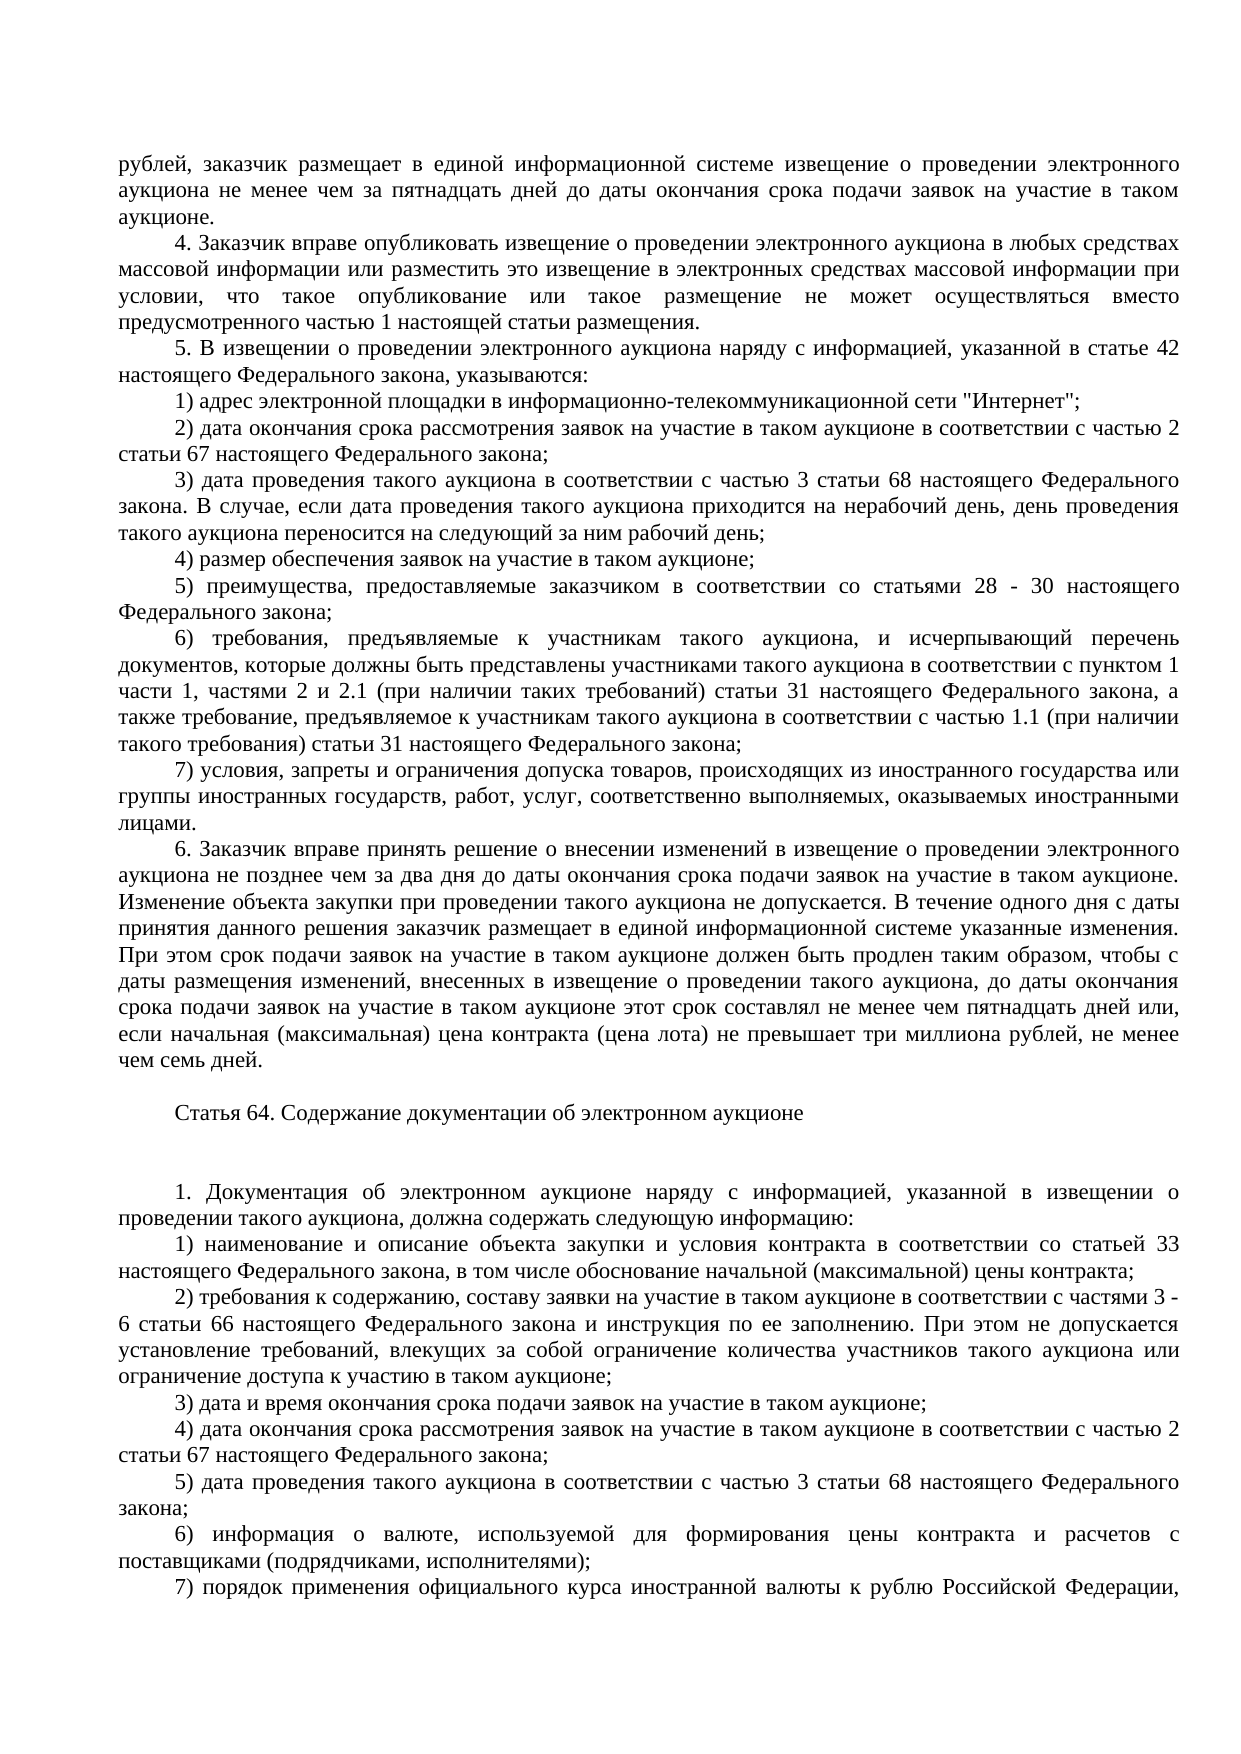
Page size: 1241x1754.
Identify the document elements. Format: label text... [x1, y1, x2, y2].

text 5) дата проведения такого аукциона в соответствии с частью 3 статьи 68 настоящего Федерального закона; [118, 1468, 1181, 1520]
text 1. Документация об электронном аукционе наряду с информацией, указанной в извещении о проведении такого аукциона, должна содержать следующую информацию: [118, 1178, 1181, 1231]
text 3) дата и время окончания срока подачи заявок на участие в таком аукционе; [118, 1389, 1181, 1415]
text 4. Заказчик вправе опубликовать извещение о проведении электронного аукциона в любых средствах массовой информации или разместить это извещение в электронных средствах массовой информации при условии, что такое опубликование или такое размещение не может осуществляться вместо предусмотренного частью 1 настоящей статьи размещения. [118, 229, 1181, 334]
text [118, 150, 1181, 229]
text 2) дата окончания срока рассмотрения заявок на участие в таком аукционе в соответствии с частью 2 статьи 67 настоящего Федерального закона; [118, 413, 1181, 466]
text Статья 64. Содержание документации об электронном аукционе [118, 1099, 1181, 1125]
text 5) преимущества, предоставляемые заказчиком в соответствии со статьями 28 - 30 настоящего Федерального закона; [118, 572, 1181, 624]
text 6. Заказчик вправе принять решение о внесении изменений в извещение о проведении электронного аукциона не позднее чем за два дня до даты окончания срока подачи заявок на участие в таком аукционе. Изменение объекта закупки при проведении такого аукциона не допускается. В течение одного дня с даты принятия данного решения заказчик размещает в единой информационной системе указанные изменения. При этом срок подачи заявок на участие в таком аукционе должен быть продлен таким образом, чтобы с даты размещения изменений, внесенных в извещение о проведении такого аукциона, до даты окончания срока подачи заявок на участие в таком аукционе этот срок составлял не менее чем пятнадцать дней или, если начальная (максимальная) цена контракта (цена лота) не превышает три миллиона рублей, не менее чем семь дней. [118, 835, 1181, 1072]
text 2) требования к содержанию, составу заявки на участие в таком аукционе в соответствии с частями 3 - 6 статьи 66 настоящего Федерального закона и инструкция по ее заполнению. При этом не допускается установление требований, влекущих за собой ограничение количества участников такого аукциона или ограничение доступа к участию в таком аукционе; [118, 1283, 1181, 1389]
text 7) условия, запреты и ограничения допуска товаров, происходящих из иностранного государства или группы иностранных государств, работ, услуг, соответственно выполняемых, оказываемых иностранными лицами. [118, 756, 1181, 835]
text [118, 1573, 1181, 1599]
text 4) размер обеспечения заявок на участие в таком аукционе; [118, 545, 1181, 572]
text 5. В извещении о проведении электронного аукциона наряду с информацией, указанной в статье 42 настоящего Федерального закона, указываются: [118, 334, 1181, 387]
text 1) адрес электронной площадки в информационно-телекоммуникационной сети "Интернет"; [118, 387, 1181, 413]
text 3) дата проведения такого аукциона в соответствии с частью 3 статьи 68 настоящего Федерального закона. В случае, если дата проведения такого аукциона приходится на нерабочий день, день проведения такого аукциона переносится на следующий за ним рабочий день; [118, 466, 1181, 545]
text 6) информация о валюте, используемой для формирования цены контракта и расчетов с поставщиками (подрядчиками, исполнителями); [118, 1520, 1181, 1573]
text 1) наименование и описание объекта закупки и условия контракта в соответствии со статьей 33 настоящего Федерального закона, в том числе обоснование начальной (максимальной) цены контракта; [118, 1231, 1181, 1283]
text 4) дата окончания срока рассмотрения заявок на участие в таком аукционе в соответствии с частью 2 статьи 67 настоящего Федерального закона; [118, 1415, 1181, 1468]
text 6) требования, предъявляемые к участникам такого аукциона, и исчерпывающий перечень документов, которые должны быть представлены участниками такого аукциона в соответствии с пунктом 1 части 1, частями 2 и 2.1 (при наличии таких требований) статьи 31 настоящего Федерального закона, а также требование, предъявляемое к участникам такого аукциона в соответствии с частью 1.1 (при наличии такого требования) статьи 31 настоящего Федерального закона; [118, 624, 1181, 756]
